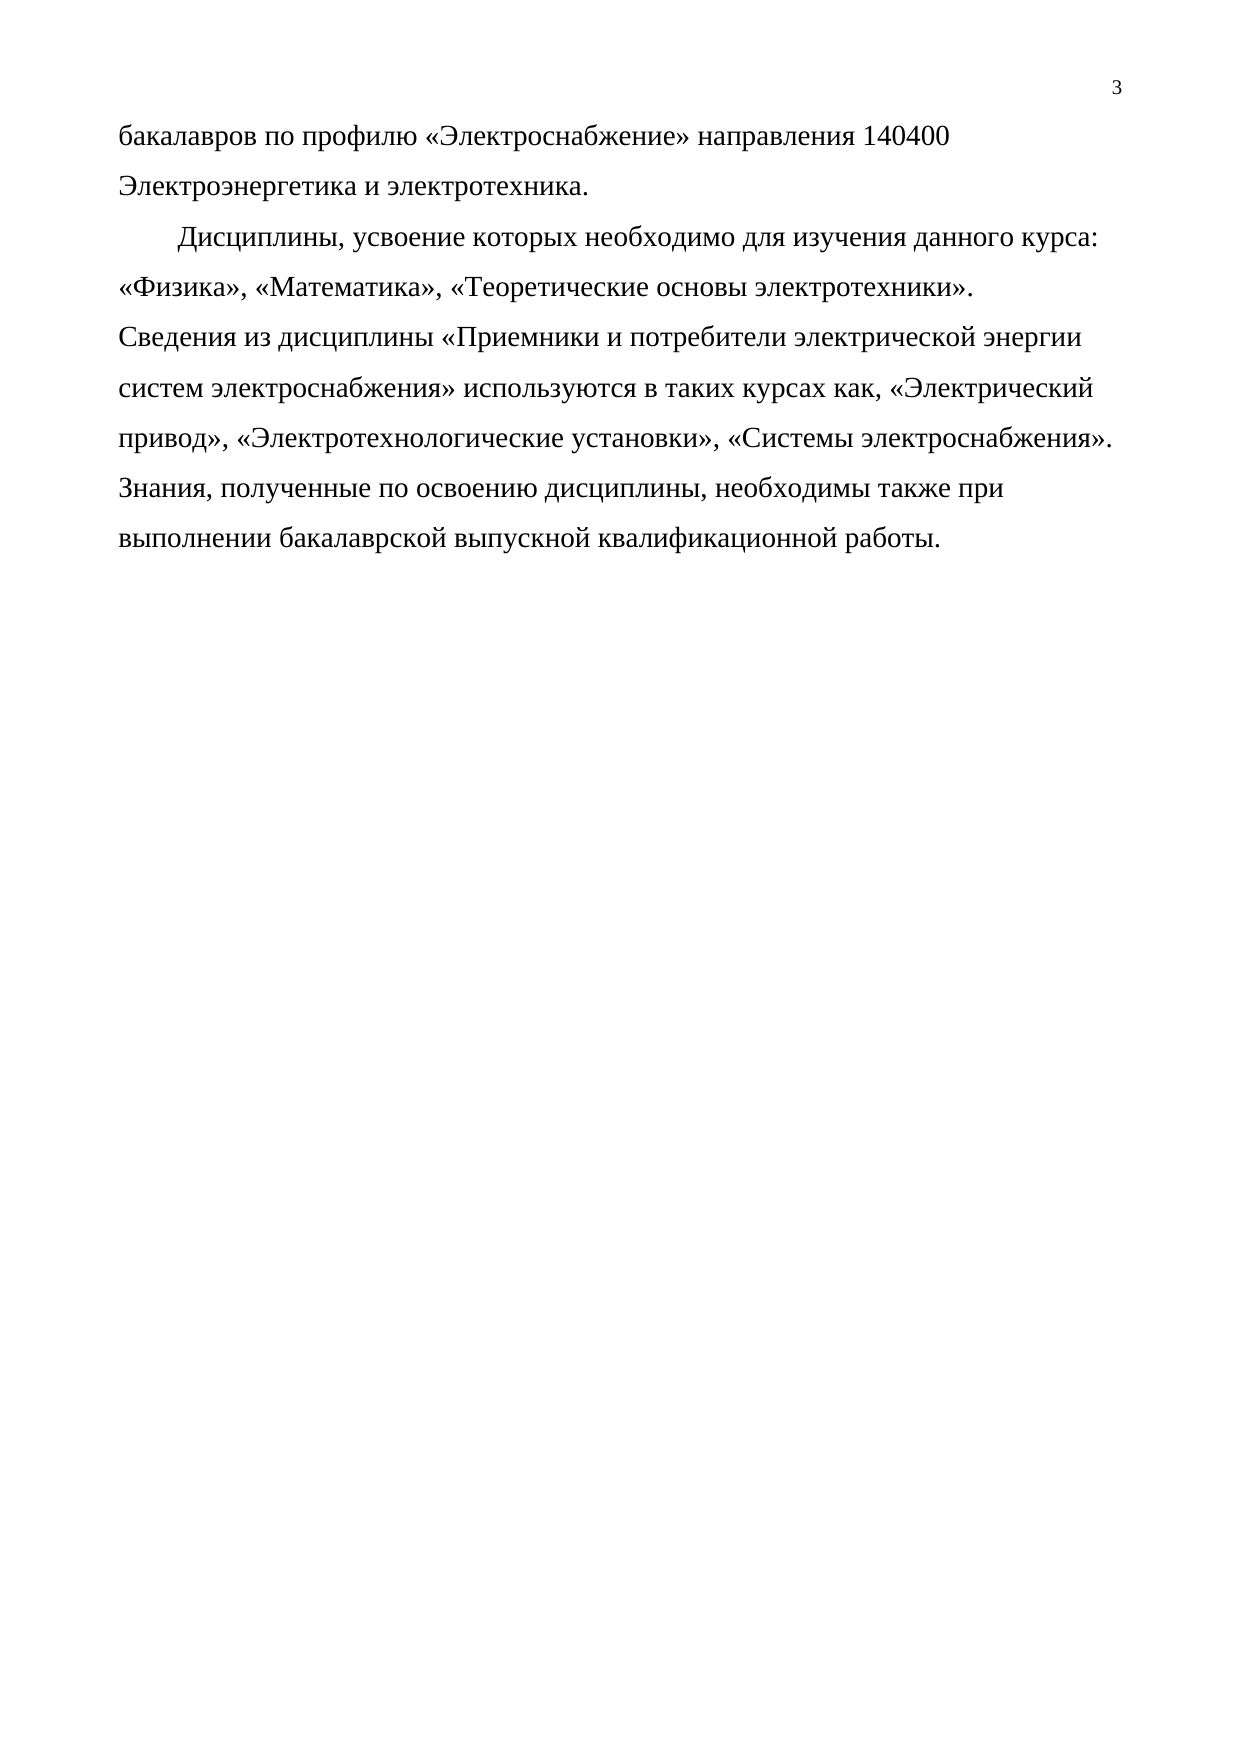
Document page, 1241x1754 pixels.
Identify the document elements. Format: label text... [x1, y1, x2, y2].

text Дисциплины, усвоение которых необходимо для изучения данного курса: «Физика», «Математика», «Теоретические основы электротехники». [118, 219, 1122, 303]
text Знания, полученные по освоению дисциплины, необходимы также при выполнении бакалаврской выпускной квалификационной работы. [118, 470, 1122, 554]
text систем электроснабжения» используются в таких курсах как, «Электрический привод», «Электротехнологические установки», «Системы электроснабжения». [118, 370, 1122, 453]
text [118, 118, 1122, 202]
text Сведения из дисциплины «Приемники и потребители электрической энергии [118, 319, 1122, 353]
